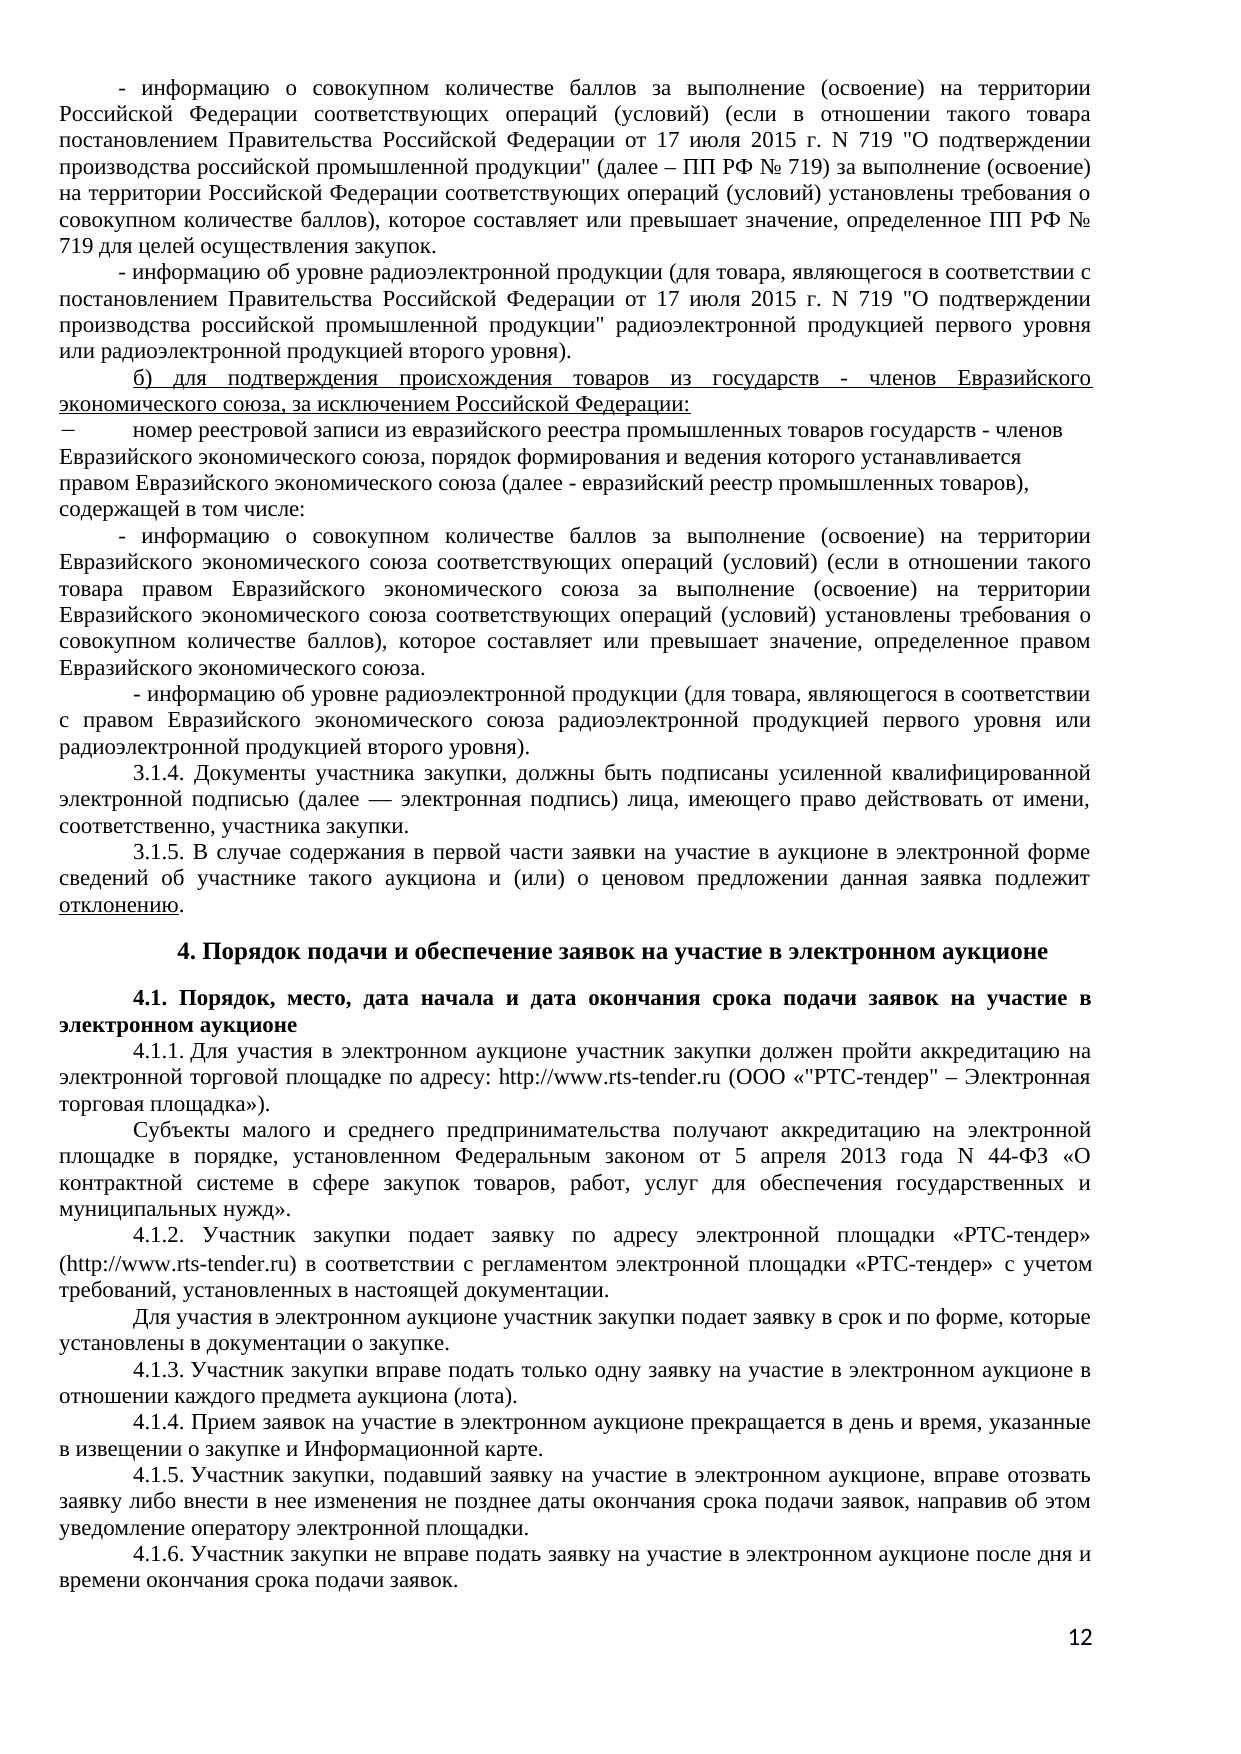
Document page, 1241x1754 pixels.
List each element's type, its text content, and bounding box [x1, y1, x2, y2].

text 3.1.4. Документы участника закупки, должны быть подписаны усиленной квалифицированной электронной подписью (далее — электронная подпись) лица, имеющего право действовать от имени, соответственно, участника закупки. [59, 759, 1092, 838]
text - информацию об уровне радиоэлектронной продукции (для товара, являющегося в соответствии с постановлением Правительства Российской Федерации от 17 июля 2015 г. N 719 "О подтверждении производства российской промышленной продукции" радиоэлектронной продукцией первого уровня или радиоэлектронной продукцией второго уровня). [59, 258, 1092, 364]
text Для участия в электронном аукционе участник закупки подает заявку в срок и по форме, которые установлены в документации о закупке. [59, 1303, 1092, 1356]
text 4.1.5. Участник закупки, подавший заявку на участие в электронном аукционе, вправе отозвать заявку либо внести в нее изменения не позднее даты окончания срока подачи заявок, направив об этом уведомление оператору электронной площадки. [59, 1461, 1092, 1540]
text 4. Порядок подачи и обеспечение заявок на участие в электронном аукционе [59, 936, 1092, 965]
text 4.1.6. Участник закупки не вправе подать заявку на участие в электронном аукционе после дня и времени окончания срока подачи заявок. [59, 1540, 1092, 1593]
text 4.1.4. Прием заявок на участие в электронном аукционе прекращается в день и время, указанные в извещении о закупке и Информационной карте. [59, 1408, 1092, 1461]
text Субъекты малого и среднего предпринимательства получают аккредитацию на электронной площадке в порядке, установленном Федеральным законом от 5 апреля 2013 года N 44-ФЗ «О контрактной системе в сфере закупок товаров, работ, услуг для обеспечения государственных и муниципальных нужд». [59, 1116, 1092, 1221]
list номер реестровой записи из евразийского реестра промышленных товаров государств - членов Евразийского экономического союза, порядок формирования и ведения которого устанавливается правом Евразийского экономического союза (далее - евразийский реестр промышленных товаров), содержащей в том числе: [59, 416, 1092, 522]
text 4.1.2. Участник закупки подает заявку по адресу электронной площадки «РТС-тендер» (http://www.rts-tender.ru) в соответствии с регламентом электронной площадки «РТС-тендер» с учетом требований, установленных в настоящей документации. [59, 1221, 1092, 1303]
text 3.1.5. В случае содержания в первой части заявки на участие в аукционе в электронной форме сведений об участнике такого аукциона и (или) о ценовом предложении данная заявка подлежит отклонению. [59, 838, 1092, 917]
text 4.1. Порядок, место, дата начала и дата окончания срока подачи заявок на участие в электронном аукционе [59, 984, 1092, 1037]
text - информацию о совокупном количестве баллов за выполнение (освоение) на территории Евразийского экономического союза соответствующих операций (условий) (если в отношении такого товара правом Евразийского экономического союза за выполнение (освоение) на территории Евразийского экономического союза соответствующих операций (условий) установлены требования о совокупном количестве баллов), которое составляет или превышает значение, определенное правом Евразийского экономического союза. [59, 522, 1092, 680]
text - информацию о совокупном количестве баллов за выполнение (освоение) на территории Российской Федерации соответствующих операций (условий) (если в отношении такого товара постановлением Правительства Российской Федерации от 17 июля 2015 г. N 719 "О подтверждении производства российской промышленной продукции" (далее – ПП РФ № 719) за выполнение (освоение) на территории Российской Федерации соответствующих операций (условий) установлены требования о совокупном количестве баллов), которое составляет или превышает значение, определенное ПП РФ № 719 для целей осуществления закупок. [59, 74, 1092, 258]
text б) для подтверждения происхождения товаров из государств - членов Евразийского экономического союза, за исключением Российской Федерации: [59, 364, 1092, 416]
text 4.1.3. Участник закупки вправе подать только одну заявку на участие в электронном аукционе в отношении каждого предмета аукциона (лота). [59, 1356, 1092, 1408]
text 4.1.1. Для участия в электронном аукционе участник закупки должен пройти аккредитацию на электронной торговой площадке по адресу: http://www.rts-tender.ru (ООО «"РТС-тендер" – Электронная торговая площадка»). [59, 1037, 1092, 1116]
text - информацию об уровне радиоэлектронной продукции (для товара, являющегося в соответствии с правом Евразийского экономического союза радиоэлектронной продукцией первого уровня или радиоэлектронной продукцией второго уровня). [59, 680, 1092, 759]
